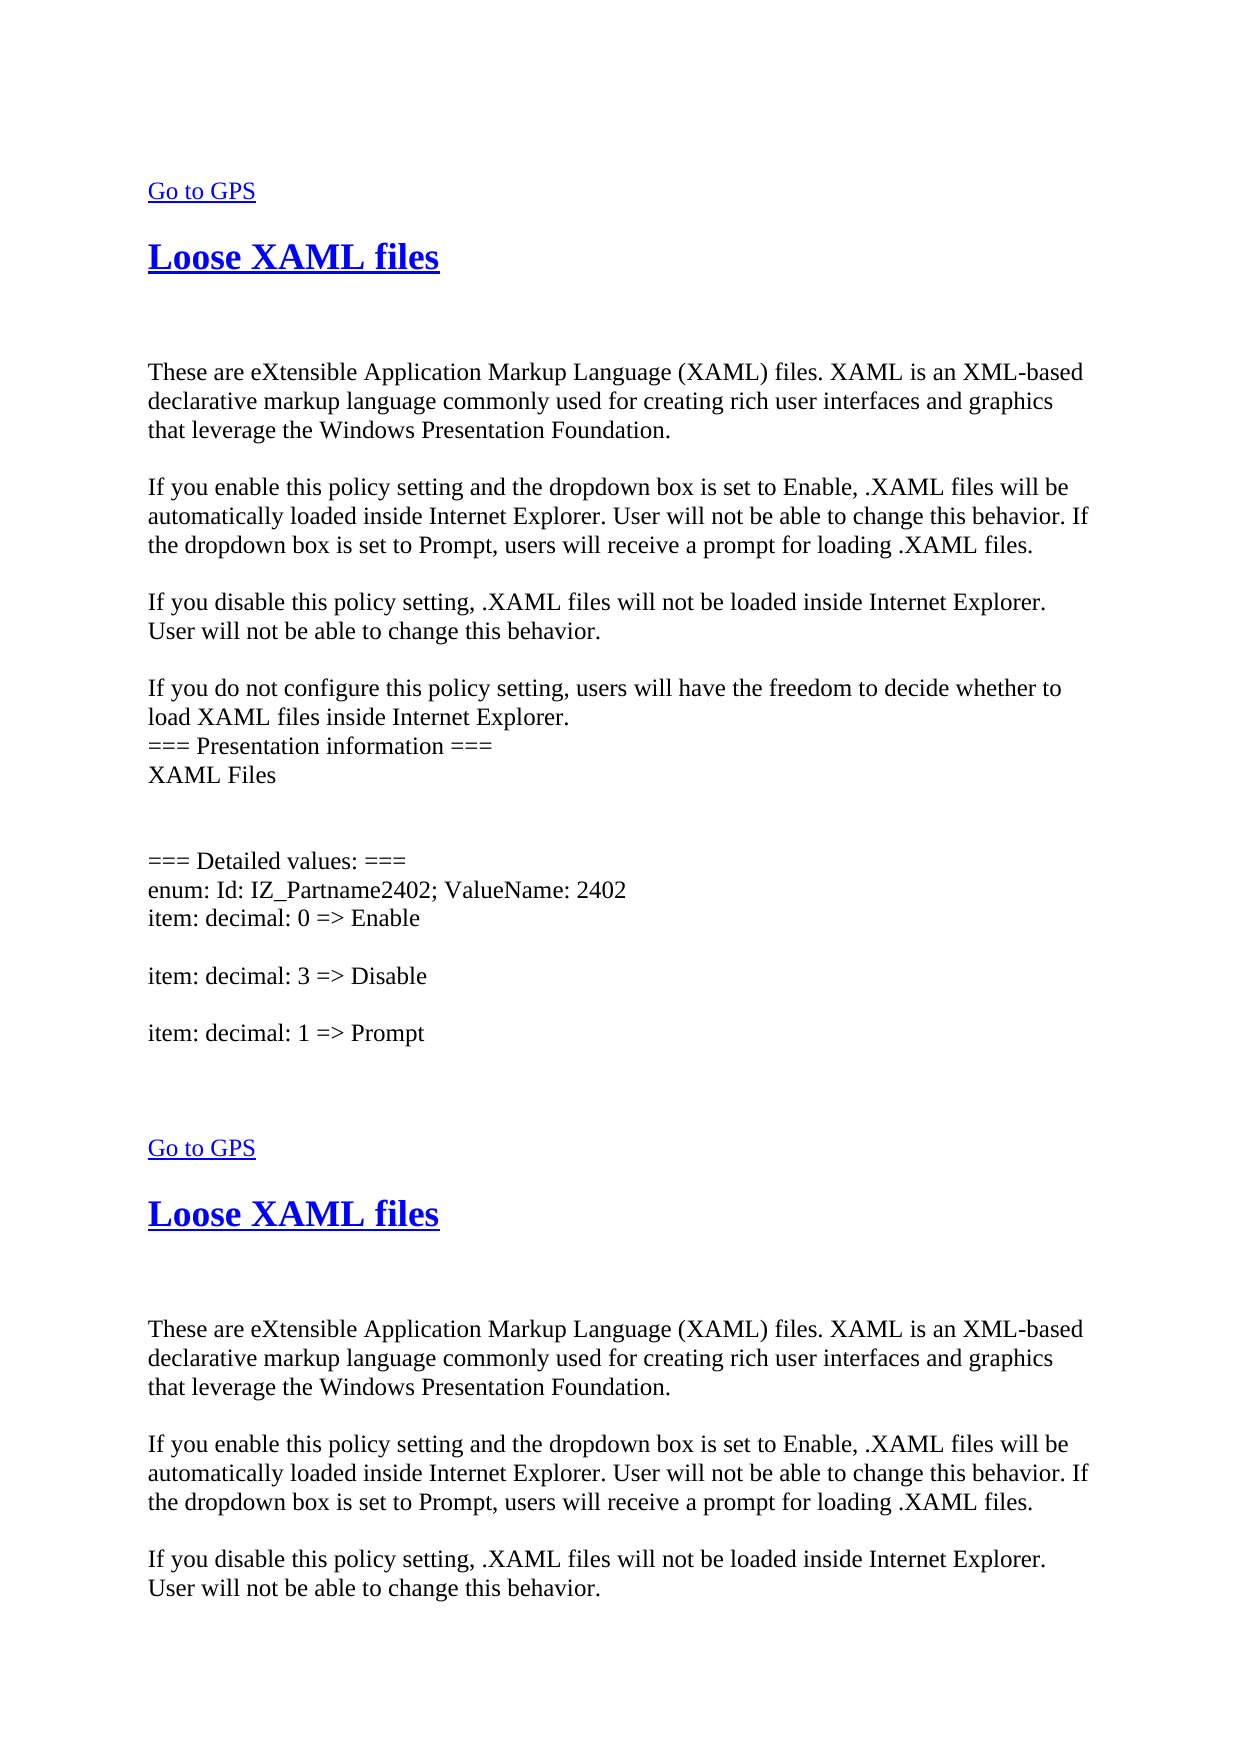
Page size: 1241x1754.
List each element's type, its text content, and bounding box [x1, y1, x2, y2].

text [148, 1314, 1093, 1631]
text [148, 148, 1093, 205]
text Loose XAML files [148, 1191, 1093, 1234]
text Loose XAML files [148, 234, 1093, 277]
